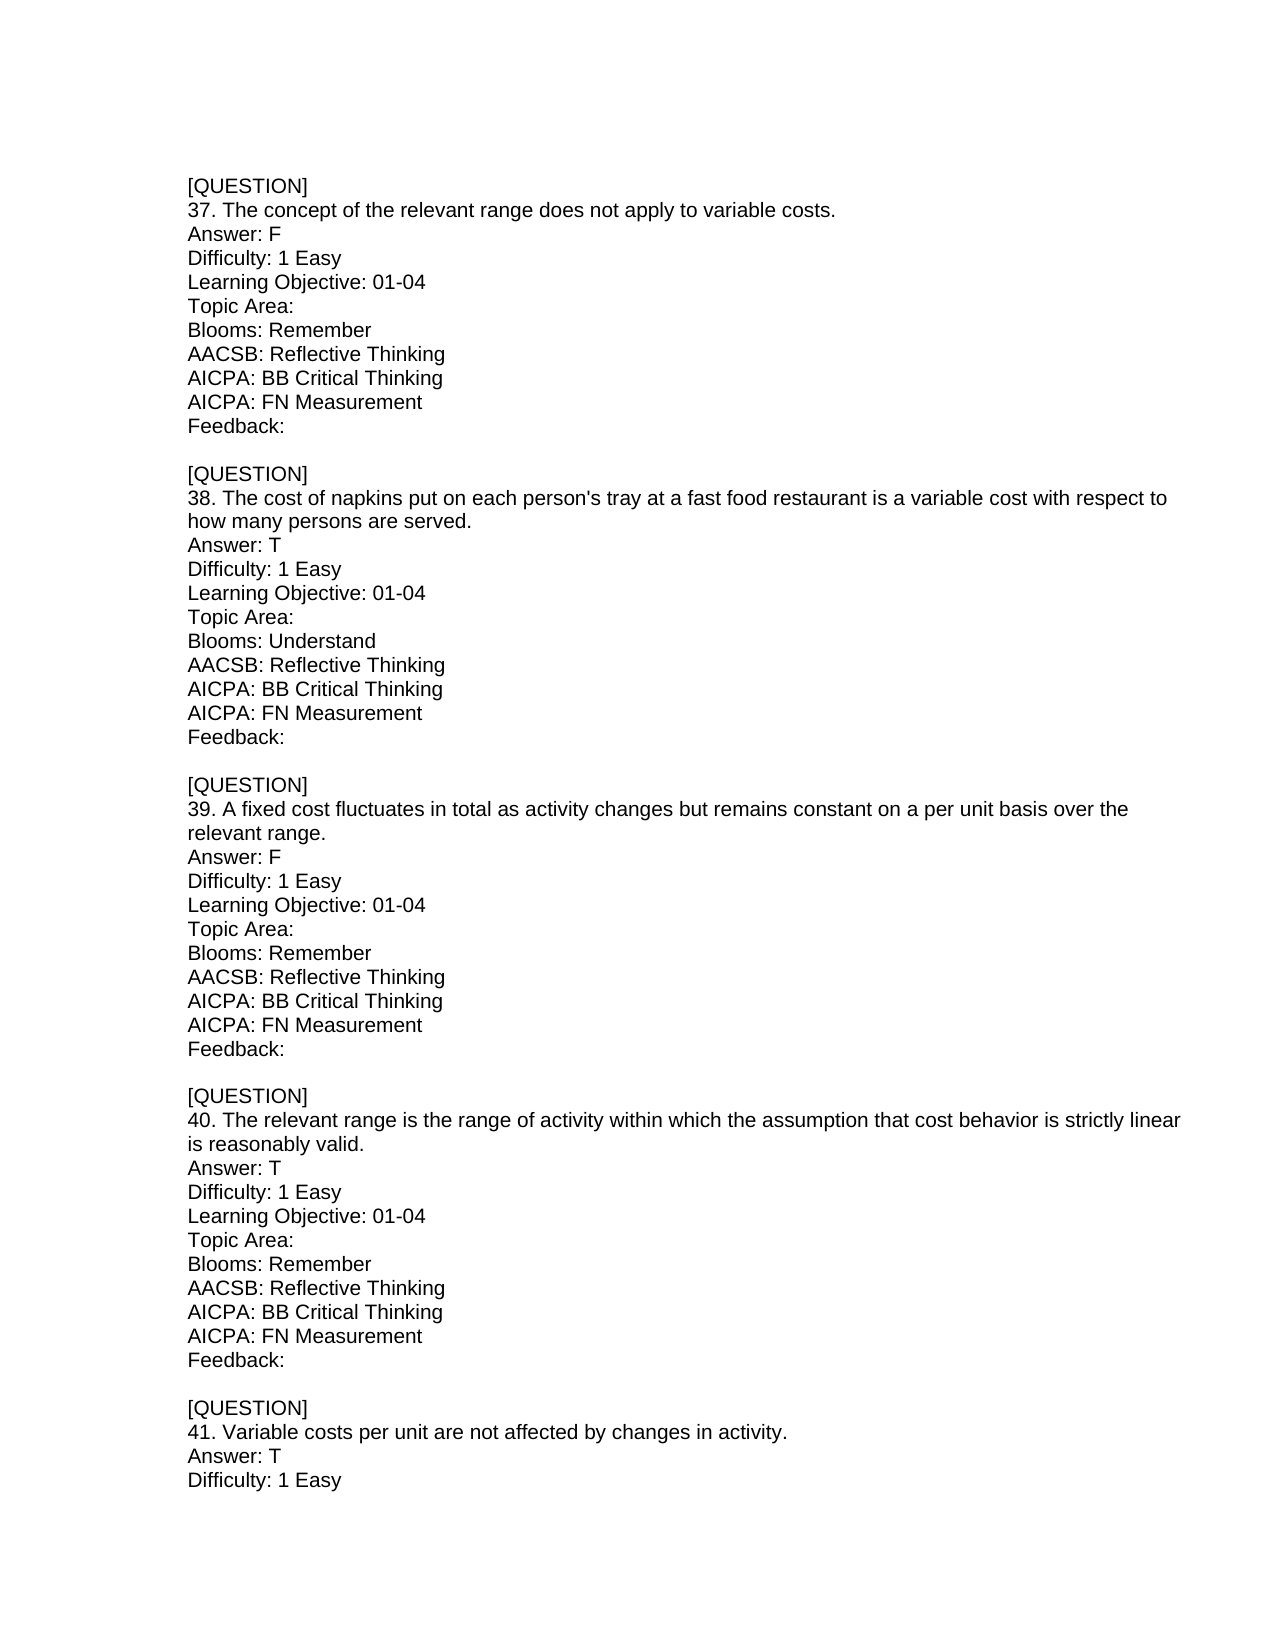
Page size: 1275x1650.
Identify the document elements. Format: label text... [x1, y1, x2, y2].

text AICPA: FN Measurement [187, 1012, 1200, 1036]
text Blooms: Remember [187, 318, 1200, 342]
text AICPA: BB Critical Thinking [187, 677, 1200, 701]
text AICPA: FN Measurement [187, 1324, 1200, 1348]
text Blooms: Understand [187, 629, 1200, 653]
text 41. Variable costs per unit are not affected by changes in activity. [187, 1420, 1200, 1444]
text Answer: T [187, 1156, 1200, 1180]
text 38. The cost of napkins put on each person's tray at a fast food restaurant is a variable cost with respect to how many persons are served. [187, 485, 1200, 533]
text AACSB: Reflective Thinking [187, 964, 1200, 988]
text Learning Objective: 01-04 [187, 893, 1200, 917]
text Difficulty: 1 Easy [187, 869, 1200, 893]
text Feedback: [187, 725, 1200, 749]
text 40. The relevant range is the range of activity within which the assumption that cost behavior is strictly linear is reasonably valid. [187, 1108, 1200, 1156]
text [QUESTION] [187, 174, 1200, 198]
text Learning Objective: 01-04 [187, 1204, 1200, 1228]
text Learning Objective: 01-04 [187, 581, 1200, 605]
text [QUESTION] [187, 461, 1200, 485]
text AICPA: BB Critical Thinking [187, 988, 1200, 1012]
text Answer: T [187, 533, 1200, 557]
text Topic Area: [187, 1228, 1200, 1252]
text Feedback: [187, 1036, 1200, 1060]
text [QUESTION] [187, 1084, 1200, 1108]
text 37. The concept of the relevant range does not apply to variable costs. [187, 198, 1200, 222]
text AICPA: BB Critical Thinking [187, 366, 1200, 389]
text AICPA: FN Measurement [187, 389, 1200, 413]
text Feedback: [187, 413, 1200, 437]
text Answer: F [187, 222, 1200, 246]
text Topic Area: [187, 917, 1200, 941]
text Topic Area: [187, 294, 1200, 318]
text 39. A fixed cost fluctuates in total as activity changes but remains constant on a per unit basis over the relevant range. [187, 797, 1200, 845]
text Blooms: Remember [187, 1252, 1200, 1276]
text AACSB: Reflective Thinking [187, 653, 1200, 677]
text Difficulty: 1 Easy [187, 246, 1200, 270]
text Learning Objective: 01-04 [187, 270, 1200, 294]
text Answer: T [187, 1444, 1200, 1468]
text Difficulty: 1 Easy [187, 1468, 1200, 1492]
text Difficulty: 1 Easy [187, 557, 1200, 581]
text AICPA: FN Measurement [187, 701, 1200, 725]
text Feedback: [187, 1348, 1200, 1372]
text AACSB: Reflective Thinking [187, 1276, 1200, 1300]
text AACSB: Reflective Thinking [187, 342, 1200, 366]
text AICPA: BB Critical Thinking [187, 1300, 1200, 1324]
text Answer: F [187, 845, 1200, 869]
text Blooms: Remember [187, 941, 1200, 964]
text Difficulty: 1 Easy [187, 1180, 1200, 1204]
text [QUESTION] [187, 1396, 1200, 1420]
text Topic Area: [187, 605, 1200, 629]
text [QUESTION] [187, 773, 1200, 797]
